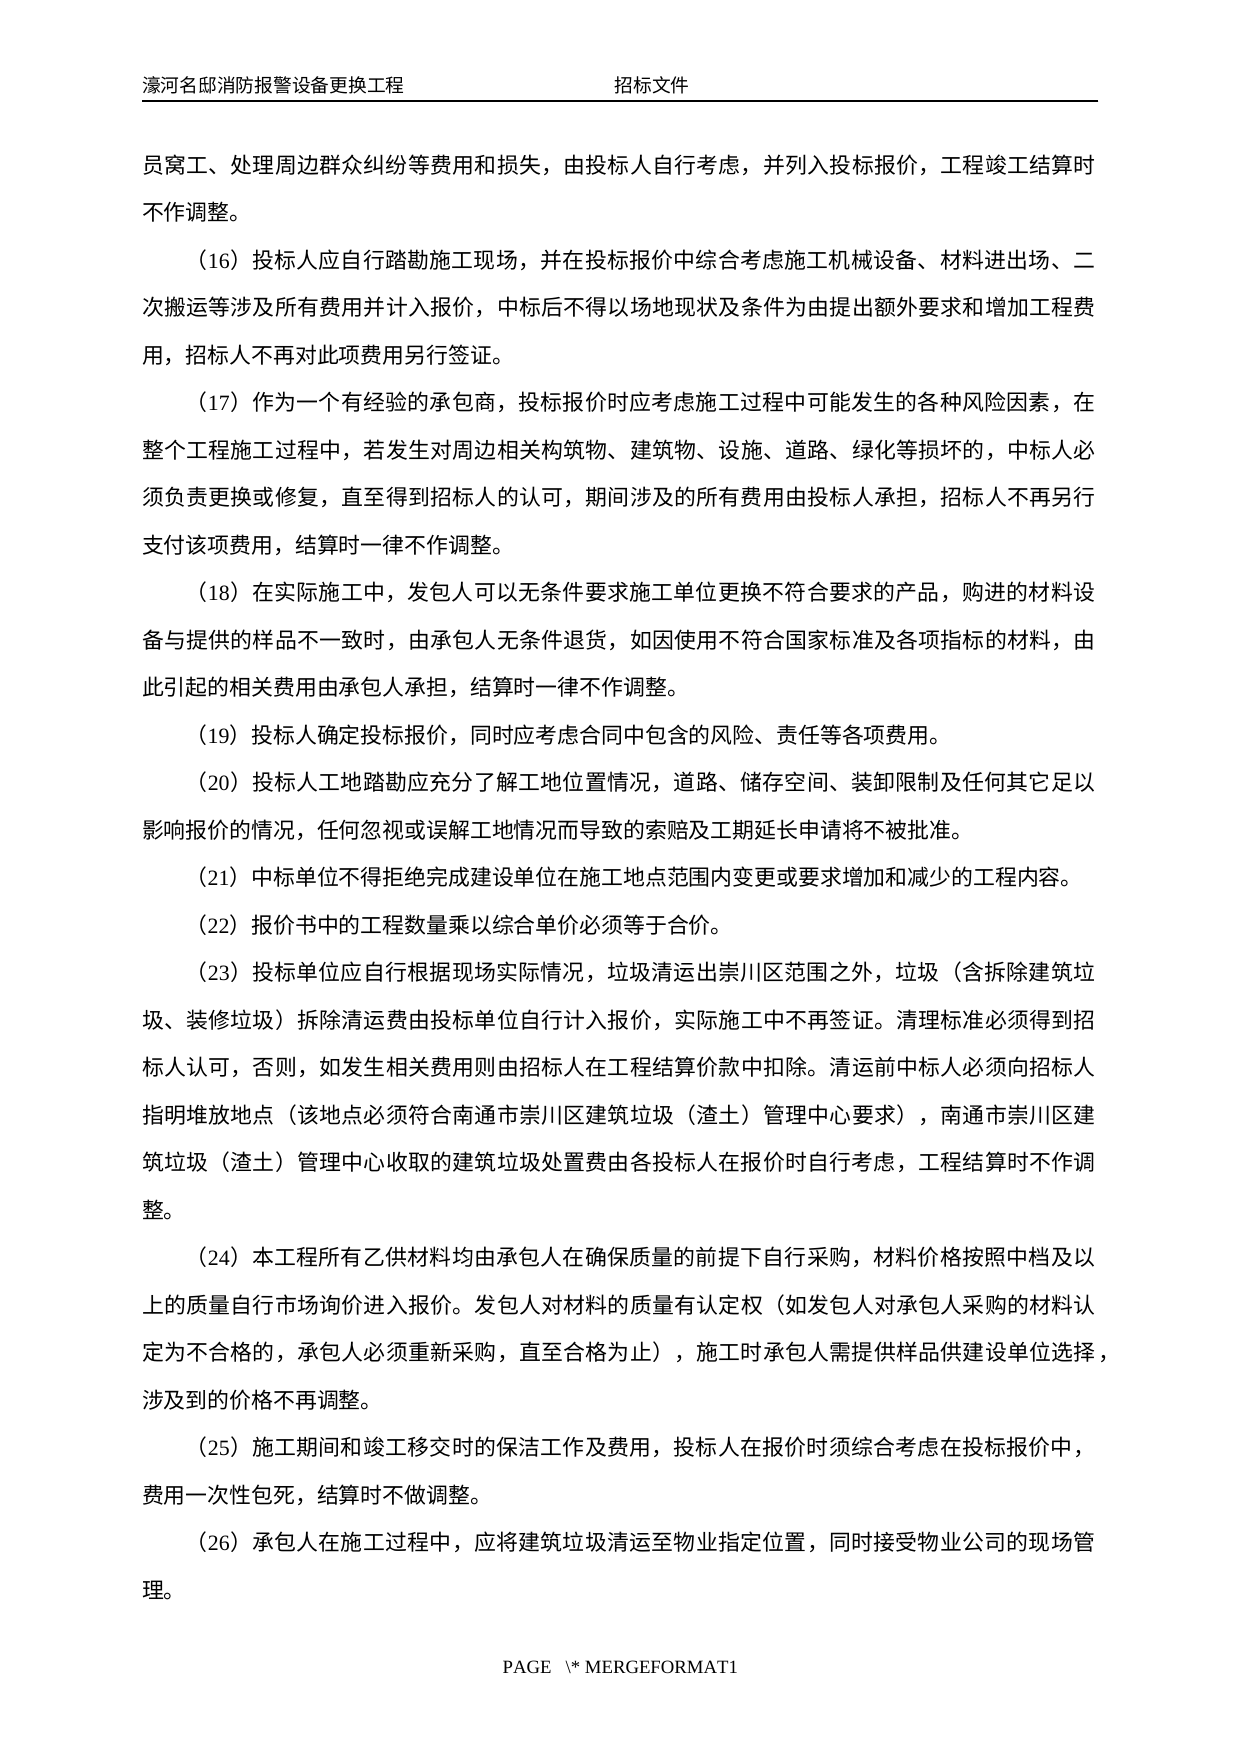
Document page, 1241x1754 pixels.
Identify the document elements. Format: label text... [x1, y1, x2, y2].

text （25）施工期间和竣工移交时的保洁工作及费用，投标人在报价时须综合考虑在投标报价中，费用一次性包死，结算时不做调整。 [142, 1430, 1098, 1509]
text （26）承包人在施工过程中，应将建筑垃圾清运至物业指定位置，同时接受物业公司的现场管理。 [142, 1525, 1098, 1604]
text （17）作为一个有经验的承包商，投标报价时应考虑施工过程中可能发生的各种风险因素，在整个工程施工过程中，若发生对周边相关构筑物、建筑物、设施、道路、绿化等损坏的，中标人必须负责更换或修复，直至得到招标人的认可，期间涉及的所有费用由投标人承担，招标人不再另行支付该项费用，结算时一律不作调整。 [142, 385, 1098, 559]
text （18）在实际施工中，发包人可以无条件要求施工单位更换不符合要求的产品，购进的材料设备与提供的样品不一致时，由承包人无条件退货，如因使用不符合国家标准及各项指标的材料，由此引起的相关费用由承包人承担，结算时一律不作调整。 [142, 575, 1098, 702]
text （16）投标人应自行踏勘施工现场，并在投标报价中综合考虑施工机械设备、材料进出场、二次搬运等涉及所有费用并计入报价，中标后不得以场地现状及条件为由提出额外要求和增加工程费用，招标人不再对此项费用另行签证。 [142, 243, 1098, 369]
text （24）本工程所有乙供材料均由承包人在确保质量的前提下自行采购，材料价格按照中档及以上的质量自行市场询价进入报价。发包人对材料的质量有认定权（如发包人对承包人采购的材料认定为不合格的，承包人必须重新采购，直至合格为止），施工时承包人需提供样品供建设单位选择，涉及到的价格不再调整。 [142, 1240, 1098, 1414]
text （22）报价书中的工程数量乘以综合单价必须等于合价。 [142, 908, 1098, 939]
text （19）投标人确定投标报价，同时应考虑合同中包含的风险、责任等各项费用。 [142, 718, 1098, 749]
text （21）中标单位不得拒绝完成建设单位在施工地点范围内变更或要求增加和减少的工程内容。 [142, 860, 1098, 892]
text （23）投标单位应自行根据现场实际情况，垃圾清运出崇川区范围之外，垃圾（含拆除建筑垃圾、装修垃圾）拆除清运费由投标单位自行计入报价，实际施工中不再签证。清理标准必须得到招标人认可，否则，如发生相关费用则由招标人在工程结算价款中扣除。清运前中标人必须向招标人指明堆放地点（该地点必须符合南通市崇川区建筑垃圾（渣土）管理中心要求），南通市崇川区建筑垃圾（渣土）管理中心收取的建筑垃圾处置费由各投标人在报价时自行考虑，工程结算时不作调整。 [142, 955, 1098, 1224]
text （20）投标人工地踏勘应充分了解工地位置情况，道路、储存空间、装卸限制及任何其它足以影响报价的情况，任何忽视或误解工地情况而导致的索赔及工期延长申请将不被批准。 [142, 765, 1098, 844]
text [142, 148, 1098, 227]
